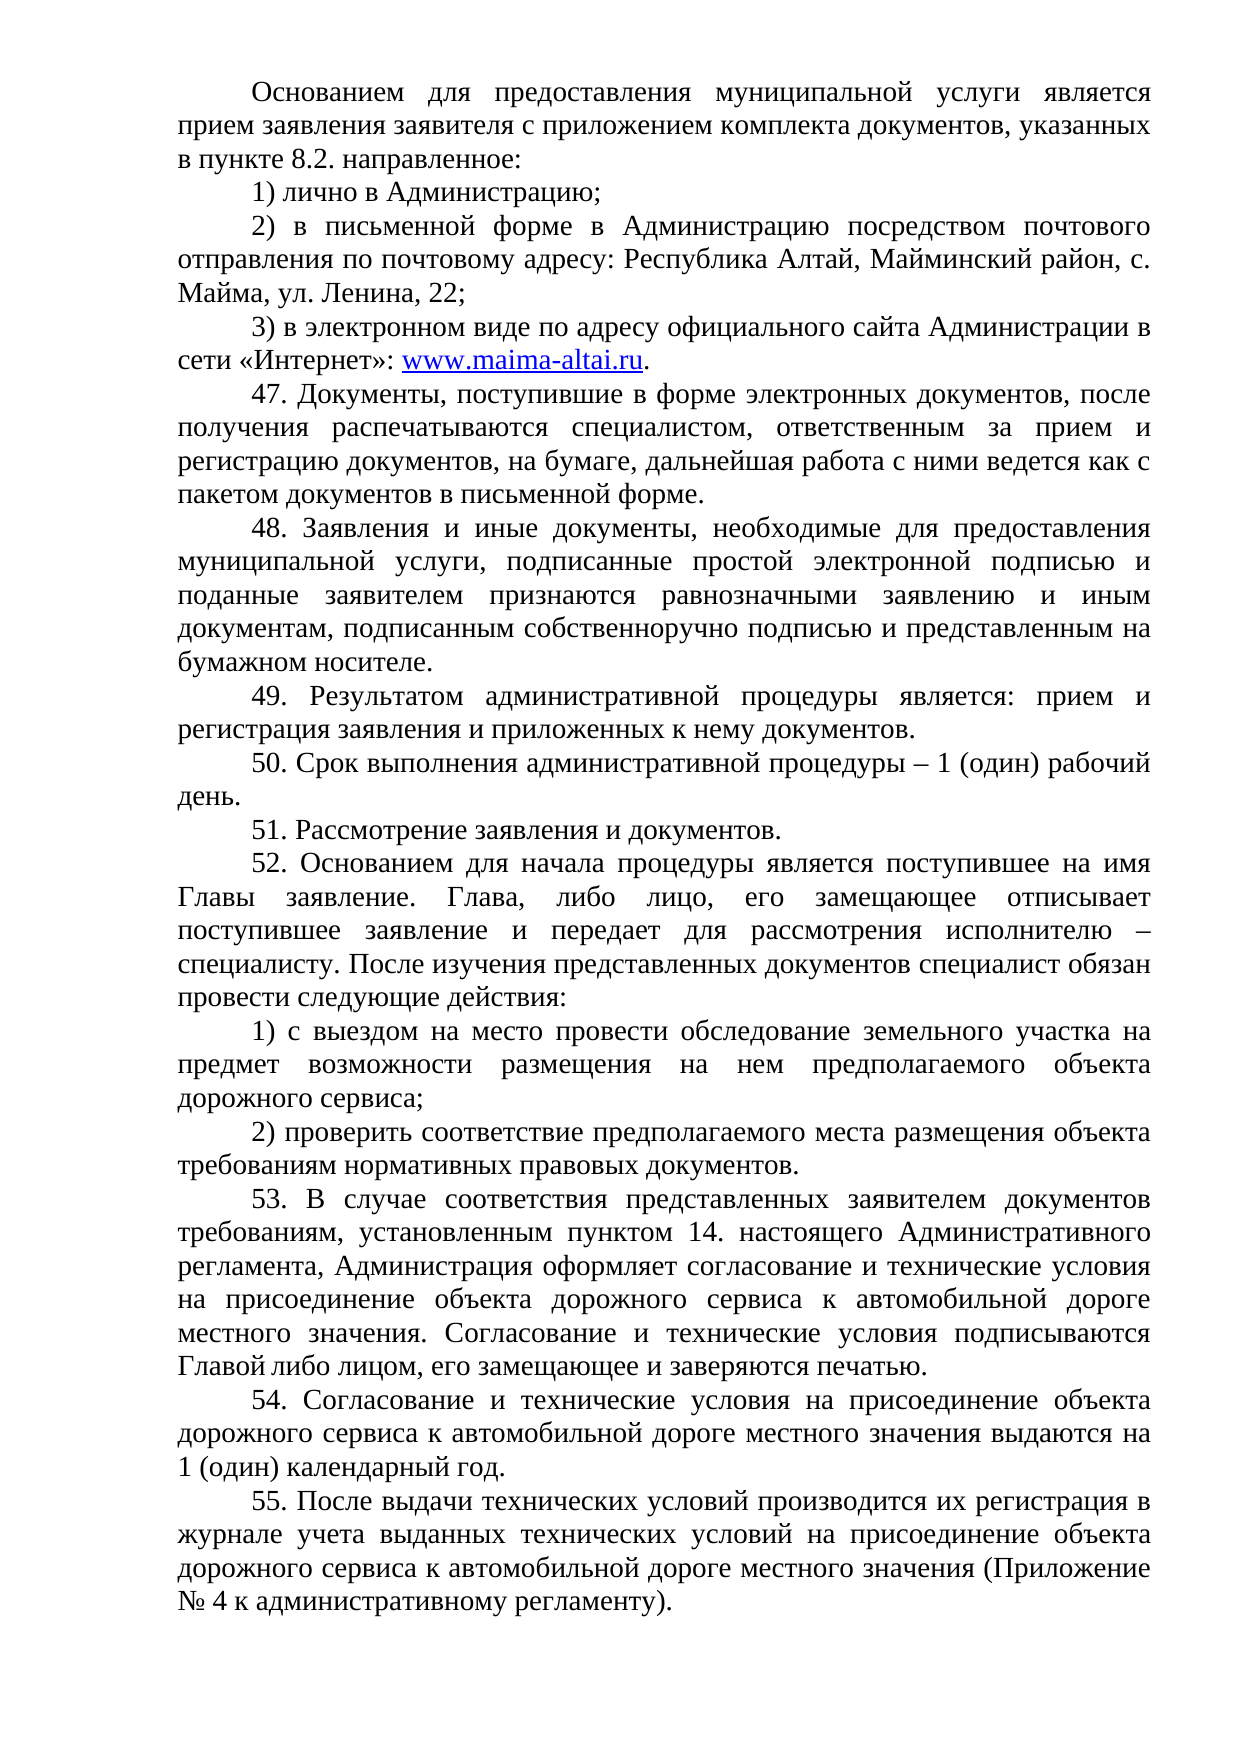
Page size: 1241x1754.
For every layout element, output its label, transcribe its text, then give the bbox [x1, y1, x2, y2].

text 55. После выдачи технических условий производится их регистрация в журнале учета выданных технических условий на присоединение объекта дорожного сервиса к автомобильной дороге местного значения (Приложение № 4 к административному регламенту). [177, 1483, 1152, 1617]
text Основанием для предоставления муниципальной услуги является прием заявления заявителя с приложением комплекта документов, указанных в пункте 8.2. направленное: [177, 74, 1152, 174]
text 53. В случае соответствия представленных заявителем документов требованиям, установленным пунктом 14. настоящего Административного регламента, Администрация оформляет согласование и технические условия на присоединение объекта дорожного сервиса к автомобильной дороге местного значения. Согласование и технические условия подписываются Главой либо лицом, его замещающее и заверяются печатью. [177, 1181, 1152, 1382]
text 54. Согласование и технические условия на присоединение объекта дорожного сервиса к автомобильной дороге местного значения выдаются на 1 (один) календарный год. [177, 1382, 1152, 1483]
text 50. Срок выполнения административной процедуры – 1 (один) рабочий день. [177, 745, 1152, 812]
text 2) в письменной форме в Администрацию посредством почтового отправления по почтовому адресу: Республика Алтай, Майминский район, с. Майма, ул. Ленина, 22; [177, 208, 1152, 309]
text 47. Документы, поступившие в форме электронных документов, после получения распечатываются специалистом, ответственным за прием и регистрацию документов, на бумаге, дальнейшая работа с ними ведется как с пакетом документов в письменной форме. [177, 376, 1152, 510]
text 48. Заявления и иные документы, необходимые для предоставления муниципальной услуги, подписанные простой электронной подписью и поданные заявителем признаются равнозначными заявлению и иным документам, подписанным собственноручно подписью и представленным на бумажном носителе. [177, 510, 1152, 678]
text 3) в электронном виде по адресу официального сайта Администрации в сети «Интернет»: www.maima-altai.ru. [177, 309, 1152, 376]
text 49. Результатом административной процедуры является: прием и регистрация заявления и приложенных к нему документов. [177, 678, 1152, 745]
text 1) с выездом на место провести обследование земельного участка на предмет возможности размещения на нем предполагаемого объекта дорожного сервиса; [177, 1013, 1152, 1114]
text 2) проверить соответствие предполагаемого места размещения объекта требованиям нормативных правовых документов. [177, 1114, 1152, 1181]
text 52. Основанием для начала процедуры является поступившее на имя Главы заявление. Глава, либо лицо, его замещающее отписывает поступившее заявление и передает для рассмотрения исполнителю – специалисту. После изучения представленных документов специалист обязан провести следующие действия: [177, 845, 1152, 1013]
text 1) лично в Администрацию; [177, 174, 1152, 208]
text 51. Рассмотрение заявления и документов. [177, 812, 1152, 845]
